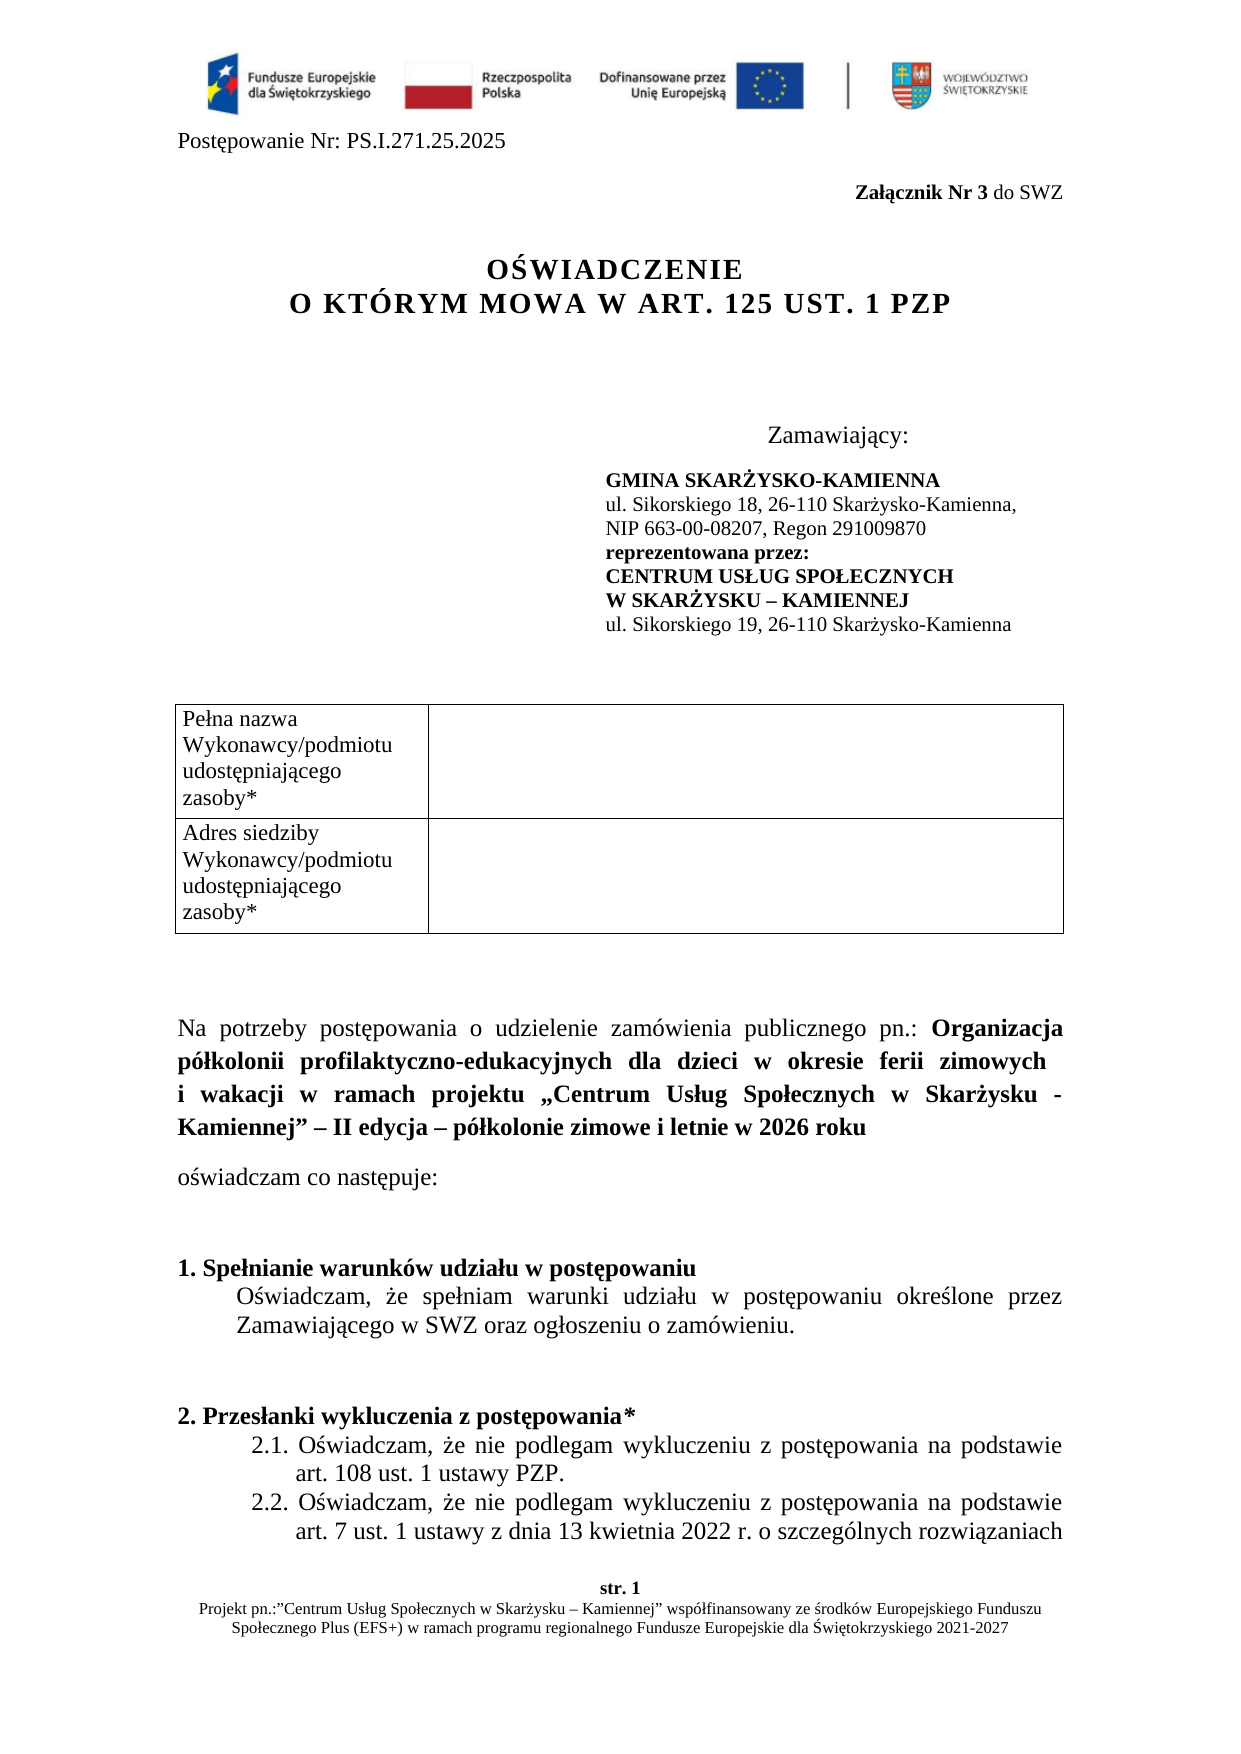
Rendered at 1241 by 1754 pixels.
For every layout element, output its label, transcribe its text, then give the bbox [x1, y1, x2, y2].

text Oświadczam, że spełniam warunki udziału w postępowaniu określone przez Zamawiającego w SWZ oraz ogłoszeniu o zamówieniu. [236, 1281, 1063, 1339]
text ul. Sikorskiego 18, 26-110 Skarżysko-Kamienna, [605, 492, 1063, 516]
text 1. Spełnianie warunków udziału w postępowaniu [177, 1253, 1063, 1281]
text reprezentowana przez: [605, 540, 1063, 564]
table_cell Adres siedziby Wykonawcy/podmiotu udostępniającego zasoby* [176, 819, 428, 933]
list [251, 1487, 1063, 1573]
text ul. Sikorskiego 19, 26-110 Skarżysko-Kamienna [605, 612, 1063, 636]
text GMINA SKARŻYSKO-KAMIENNA [605, 468, 1063, 492]
text NIP 663-00-08207, Regon 291009870 [605, 516, 1063, 540]
text Na potrzeby postępowania o udzielenie zamówienia publicznego pn.: Organizacja półkolonii profilaktyczno-edukacyjnych dla dzieci w okresie ferii zimowych i wakacji w ramach projektu „Centrum Usług Społecznych w Skarżysku -Kamiennej” – II edycja – półkolonie zimowe i letnie w 2026 roku [177, 1013, 1063, 1141]
text OŚWIADCZENIE O KTÓRYM MOWA W ART. 125 UST. 1 PZP [177, 252, 1063, 319]
text W SKARŻYSKU – KAMIENNEJ [605, 588, 1063, 612]
list 2.1. Oświadczam, że nie podlegam wykluczeniu z postępowania na podstawie art. 108 ust. 1 ustawy PZP. [251, 1430, 1063, 1487]
table_header Pełna nazwa Wykonawcy/podmiotu udostępniającego zasoby* [176, 705, 428, 818]
text Zamawiający: [767, 420, 1063, 449]
text oświadczam co następuje: [177, 1162, 1063, 1191]
text CENTRUM USŁUG SPOŁECZNYCH [605, 564, 1063, 588]
text Załącznik Nr 3 do SWZ [177, 180, 1063, 204]
table_cell [429, 819, 1063, 933]
text 2. Przesłanki wykluczenia z postępowania* [177, 1401, 1063, 1430]
picture [177, 14, 1063, 128]
table_header [429, 705, 1063, 818]
